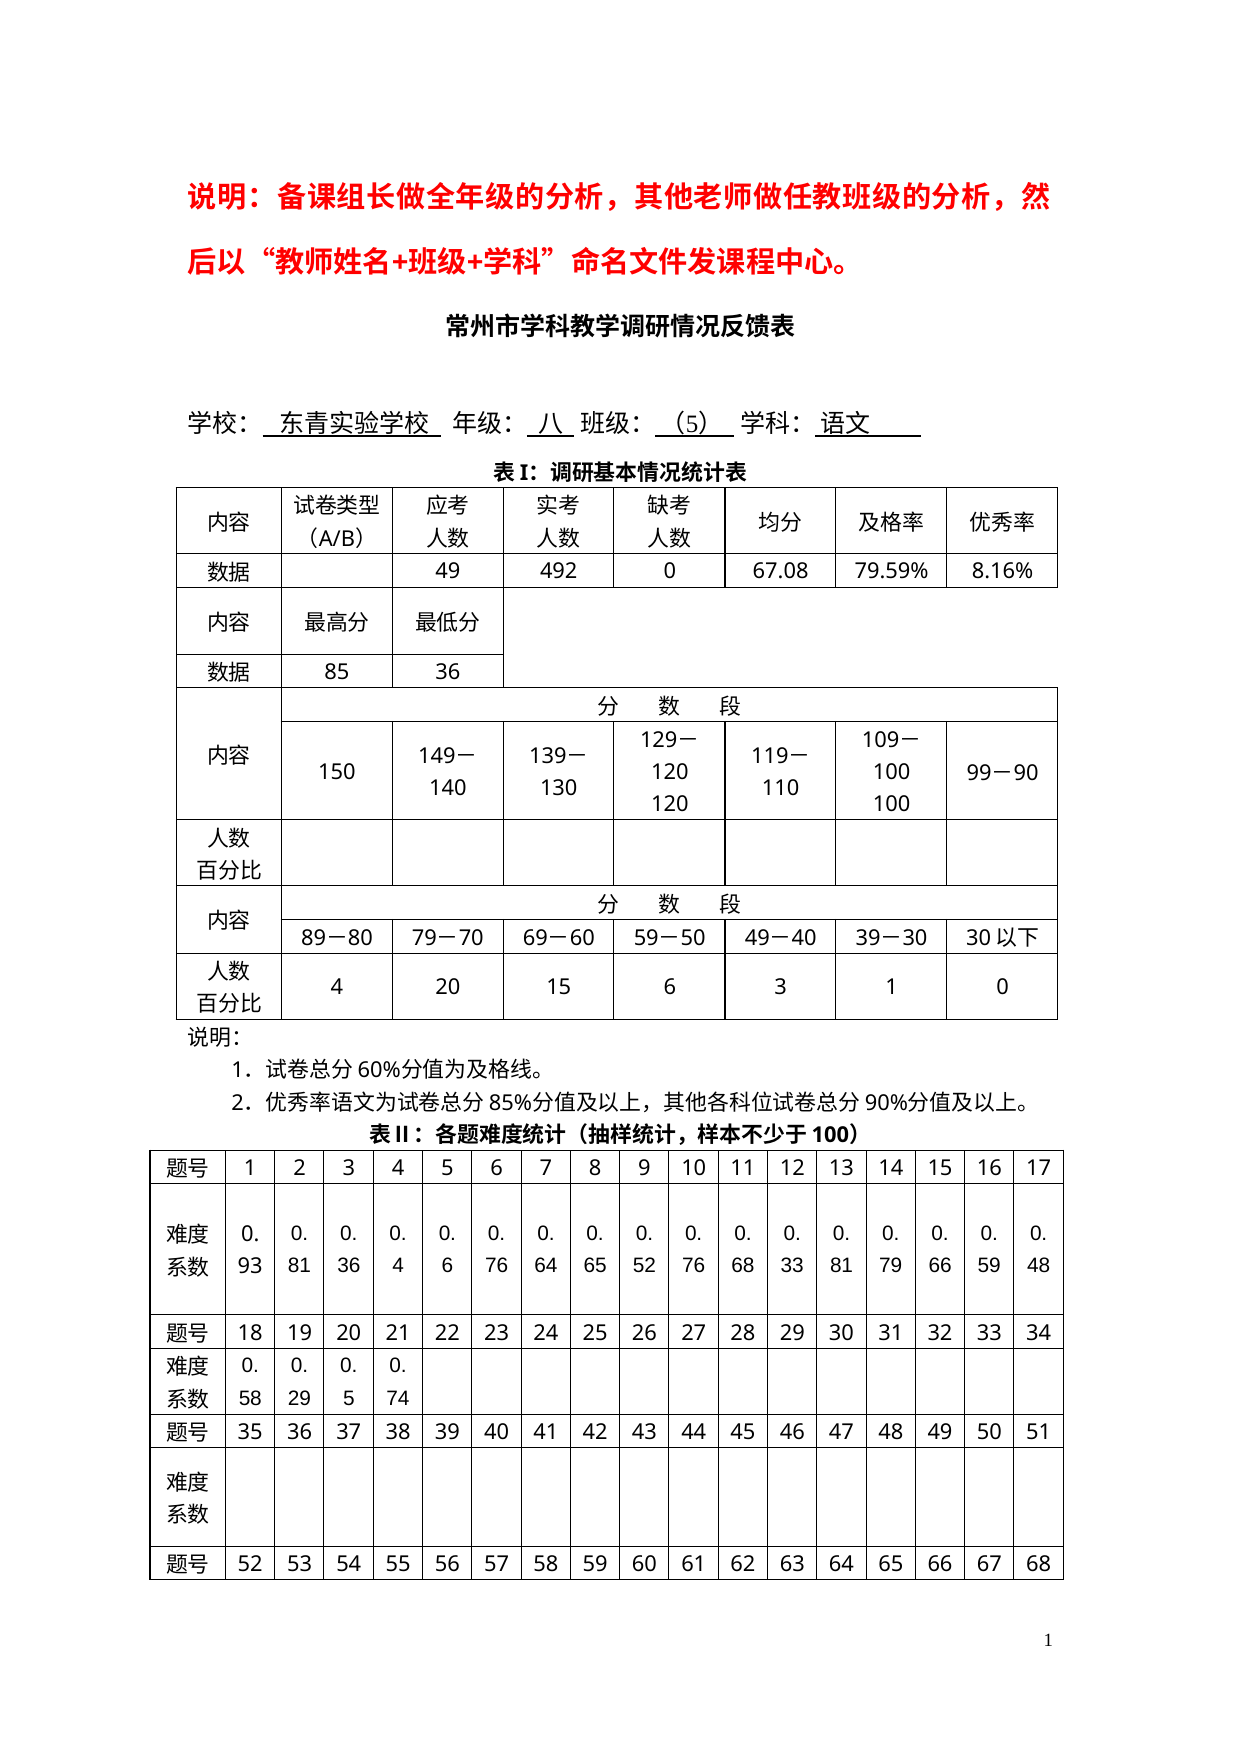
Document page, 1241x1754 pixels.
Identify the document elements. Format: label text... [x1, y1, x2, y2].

table_cell 31 [867, 1315, 915, 1348]
table_cell [571, 1349, 619, 1414]
table_header 15 [916, 1151, 964, 1183]
table_cell [393, 820, 503, 885]
table_cell 20 [324, 1315, 373, 1348]
table_cell 492 [504, 554, 613, 587]
table_cell 25 [571, 1315, 619, 1348]
table_header 12 [768, 1151, 816, 1183]
table_cell [726, 820, 835, 885]
table_cell 难度 系数 [151, 1448, 225, 1546]
table_cell 0.81 [275, 1184, 323, 1314]
table_header 均分 [726, 488, 835, 553]
table_cell 23 [472, 1315, 521, 1348]
table_cell 39 [423, 1415, 471, 1447]
text 说明： [187, 1020, 1053, 1052]
table_cell 89－80 [282, 920, 392, 952]
table_cell 48 [867, 1415, 915, 1447]
table_cell 最高分 [282, 588, 392, 654]
table_header 17 [1014, 1151, 1063, 1183]
table_header 及格率 [836, 488, 946, 553]
table_cell 0.5 [324, 1349, 373, 1414]
table_cell 36 [393, 655, 503, 687]
table_cell 19 [275, 1315, 323, 1348]
table_cell [324, 1448, 373, 1546]
table_cell [423, 1349, 471, 1414]
table_cell [669, 1349, 718, 1414]
text 表Ⅱ：各题难度统计（抽样统计，样本不少于100） [187, 1117, 1053, 1149]
table_header 9 [620, 1151, 668, 1183]
table_cell [965, 1448, 1013, 1546]
table_cell 119－110 [726, 722, 835, 819]
table_cell 1 [836, 954, 946, 1018]
table_cell 22 [423, 1315, 471, 1348]
table_cell 45 [719, 1415, 767, 1447]
table_cell 35 [226, 1415, 274, 1447]
table_cell 0.68 [719, 1184, 767, 1314]
table_header 试卷类型（A/B） [282, 488, 392, 553]
table_cell 69－60 [504, 920, 613, 952]
table_cell 数据 [177, 655, 281, 687]
table_cell 0 [947, 954, 1057, 1018]
table_cell 109－100 100 [836, 722, 946, 819]
table_cell 34 [1014, 1315, 1063, 1348]
table_cell [719, 1349, 767, 1414]
table_cell 79.59% [836, 554, 946, 587]
table_cell 40 [472, 1415, 521, 1447]
table_cell 27 [669, 1315, 718, 1348]
table_cell 36 [275, 1415, 323, 1447]
table_cell 0.79 [867, 1184, 915, 1314]
table_cell [423, 1448, 471, 1546]
table_cell 最低分 [393, 588, 503, 654]
table_cell 139－130 [504, 722, 613, 819]
table_cell 难度 系数 [151, 1349, 225, 1414]
table_cell [719, 1448, 767, 1546]
table_cell 43 [620, 1415, 668, 1447]
table_cell 0.33 [768, 1184, 816, 1314]
table_cell 129－120 120 [614, 722, 724, 819]
table_cell [282, 554, 392, 587]
table_cell 41 [522, 1415, 570, 1447]
table_cell 26 [620, 1315, 668, 1348]
table_cell 52 [226, 1547, 274, 1579]
table_cell [522, 1448, 570, 1546]
table_cell 46 [768, 1415, 816, 1447]
table_cell 32 [916, 1315, 964, 1348]
table_cell 60 [620, 1547, 668, 1579]
table_cell 65 [867, 1547, 915, 1579]
table_cell 15 [504, 954, 613, 1018]
table_cell [226, 1448, 274, 1546]
table_header 14 [867, 1151, 915, 1183]
table_header 缺考 人数 [614, 488, 724, 553]
table_cell 题号 [151, 1415, 225, 1447]
table_cell 44 [669, 1415, 718, 1447]
table_header 3 [324, 1151, 373, 1183]
table_cell [275, 1448, 323, 1546]
table_cell 18 [226, 1315, 274, 1348]
table_header 4 [374, 1151, 422, 1183]
table_cell 49 [393, 554, 503, 587]
table_cell 0.76 [669, 1184, 718, 1314]
table_cell [768, 1349, 816, 1414]
table_cell 42 [571, 1415, 619, 1447]
table_header 优秀率 [947, 488, 1057, 553]
text 2．优秀率语文为试卷总分85%分值及以上，其他各科位试卷总分90%分值及以上。 [187, 1084, 1053, 1117]
text 说明：备课组长做全年级的分析，其他老师做任教班级的分析，然后以“教师姓名+班级+学科”命名文件发课程中心。 [187, 162, 1053, 292]
table_cell 68 [1014, 1547, 1063, 1579]
table_header 10 [669, 1151, 718, 1183]
table_cell 66 [916, 1547, 964, 1579]
table_cell 47 [817, 1415, 866, 1447]
table_cell [282, 820, 392, 885]
table_header 5 [423, 1151, 471, 1183]
table_cell 0.65 [571, 1184, 619, 1314]
table_cell 24 [522, 1315, 570, 1348]
table_cell [817, 1448, 866, 1546]
table_cell [504, 820, 613, 885]
table_cell 0.36 [324, 1184, 373, 1314]
table_cell [947, 820, 1057, 885]
table_cell [472, 1448, 521, 1546]
table_cell 55 [374, 1547, 422, 1579]
table_cell [1014, 1349, 1063, 1414]
table_cell 0.66 [916, 1184, 964, 1314]
table_header 11 [719, 1151, 767, 1183]
table_cell 62 [719, 1547, 767, 1579]
table_header 16 [965, 1151, 1013, 1183]
table_cell 56 [423, 1547, 471, 1579]
table_cell [374, 1448, 422, 1546]
table_cell 难度 系数 [151, 1184, 225, 1314]
table_cell 3 [726, 954, 835, 1018]
table_cell 内容 [177, 588, 281, 654]
table_cell 0.48 [1014, 1184, 1063, 1314]
table_cell 149－140 [393, 722, 503, 819]
table_cell 0.74 [374, 1349, 422, 1414]
table_cell 数据 [177, 554, 281, 587]
table_cell [620, 1448, 668, 1546]
table_cell 0.64 [522, 1184, 570, 1314]
table_cell [916, 1349, 964, 1414]
table_cell 0.81 [817, 1184, 866, 1314]
table_cell [522, 1349, 570, 1414]
table_cell 题号 [151, 1547, 225, 1579]
table_cell 人数 百分比 [177, 954, 281, 1018]
table_header 题号 [151, 1151, 225, 1183]
text 学校： 东青实验学校 年级： 八 班级： （5） 学科： 语文 [187, 389, 1053, 454]
table_cell [472, 1349, 521, 1414]
table_cell 21 [374, 1315, 422, 1348]
table_cell 分 数 段 [282, 688, 1057, 721]
table_cell 内容 [177, 688, 281, 819]
text 常州市学科教学调研情况反馈表 [187, 292, 1053, 357]
table_cell 0.76 [472, 1184, 521, 1314]
table_cell [965, 1349, 1013, 1414]
table_cell [1014, 1448, 1063, 1546]
table_cell 39－30 [836, 920, 946, 952]
table_cell 38 [374, 1415, 422, 1447]
table_cell 分 数 段 [282, 886, 1057, 919]
table_cell 37 [324, 1415, 373, 1447]
text 表I：调研基本情况统计表 [187, 454, 1053, 487]
table_cell 61 [669, 1547, 718, 1579]
table_cell 58 [522, 1547, 570, 1579]
table_cell 0 [614, 554, 724, 587]
table_cell [867, 1448, 915, 1546]
table_cell 64 [817, 1547, 866, 1579]
table_cell 0.29 [275, 1349, 323, 1414]
table_header 内容 [177, 488, 281, 553]
table_cell 79－70 [393, 920, 503, 952]
table_header 1 [226, 1151, 274, 1183]
table_cell 0.4 [374, 1184, 422, 1314]
table_header 应考 人数 [393, 488, 503, 553]
table_cell 54 [324, 1547, 373, 1579]
table_header 2 [275, 1151, 323, 1183]
table_cell [614, 820, 724, 885]
table_cell 8.16% [947, 554, 1057, 587]
table_header 8 [571, 1151, 619, 1183]
table_cell 30以下 [947, 920, 1057, 952]
table_cell 59 [571, 1547, 619, 1579]
table_cell 6 [614, 954, 724, 1018]
table_header 实考 人数 [504, 488, 613, 553]
table_cell 0.93 [226, 1184, 274, 1314]
table_header 13 [817, 1151, 866, 1183]
table_cell 题号 [151, 1315, 225, 1348]
table_cell 4 [282, 954, 392, 1018]
table_cell [571, 1448, 619, 1546]
table_cell 150 [282, 722, 392, 819]
table_cell [817, 1349, 866, 1414]
table_cell 49 [916, 1415, 964, 1447]
table_cell 85 [282, 655, 392, 687]
table_cell 51 [1014, 1415, 1063, 1447]
table_cell 99－90 [947, 722, 1057, 819]
table_cell 20 [393, 954, 503, 1018]
table_cell [768, 1448, 816, 1546]
table_cell 33 [965, 1315, 1013, 1348]
table_cell 0.58 [226, 1349, 274, 1414]
table_cell 53 [275, 1547, 323, 1579]
text 1．试卷总分60%分值为及格线。 [187, 1052, 1053, 1084]
table_cell 50 [965, 1415, 1013, 1447]
table_cell [916, 1448, 964, 1546]
table_cell 人数 百分比 [177, 820, 281, 885]
table_cell 28 [719, 1315, 767, 1348]
table_header 7 [522, 1151, 570, 1183]
table_header 6 [472, 1151, 521, 1183]
table_cell 67.08 [726, 554, 835, 587]
table_cell 30 [817, 1315, 866, 1348]
table_cell 0.52 [620, 1184, 668, 1314]
table_cell [867, 1349, 915, 1414]
table_cell 59－50 [614, 920, 724, 952]
table_cell 29 [768, 1315, 816, 1348]
table_cell [620, 1349, 668, 1414]
table_cell 57 [472, 1547, 521, 1579]
table_cell 49－40 [726, 920, 835, 952]
table_cell 0.6 [423, 1184, 471, 1314]
table_cell 63 [768, 1547, 816, 1579]
table_cell 内容 [177, 886, 281, 952]
table_cell 0.59 [965, 1184, 1013, 1314]
table_cell 67 [965, 1547, 1013, 1579]
table_cell [669, 1448, 718, 1546]
table_cell [836, 820, 946, 885]
